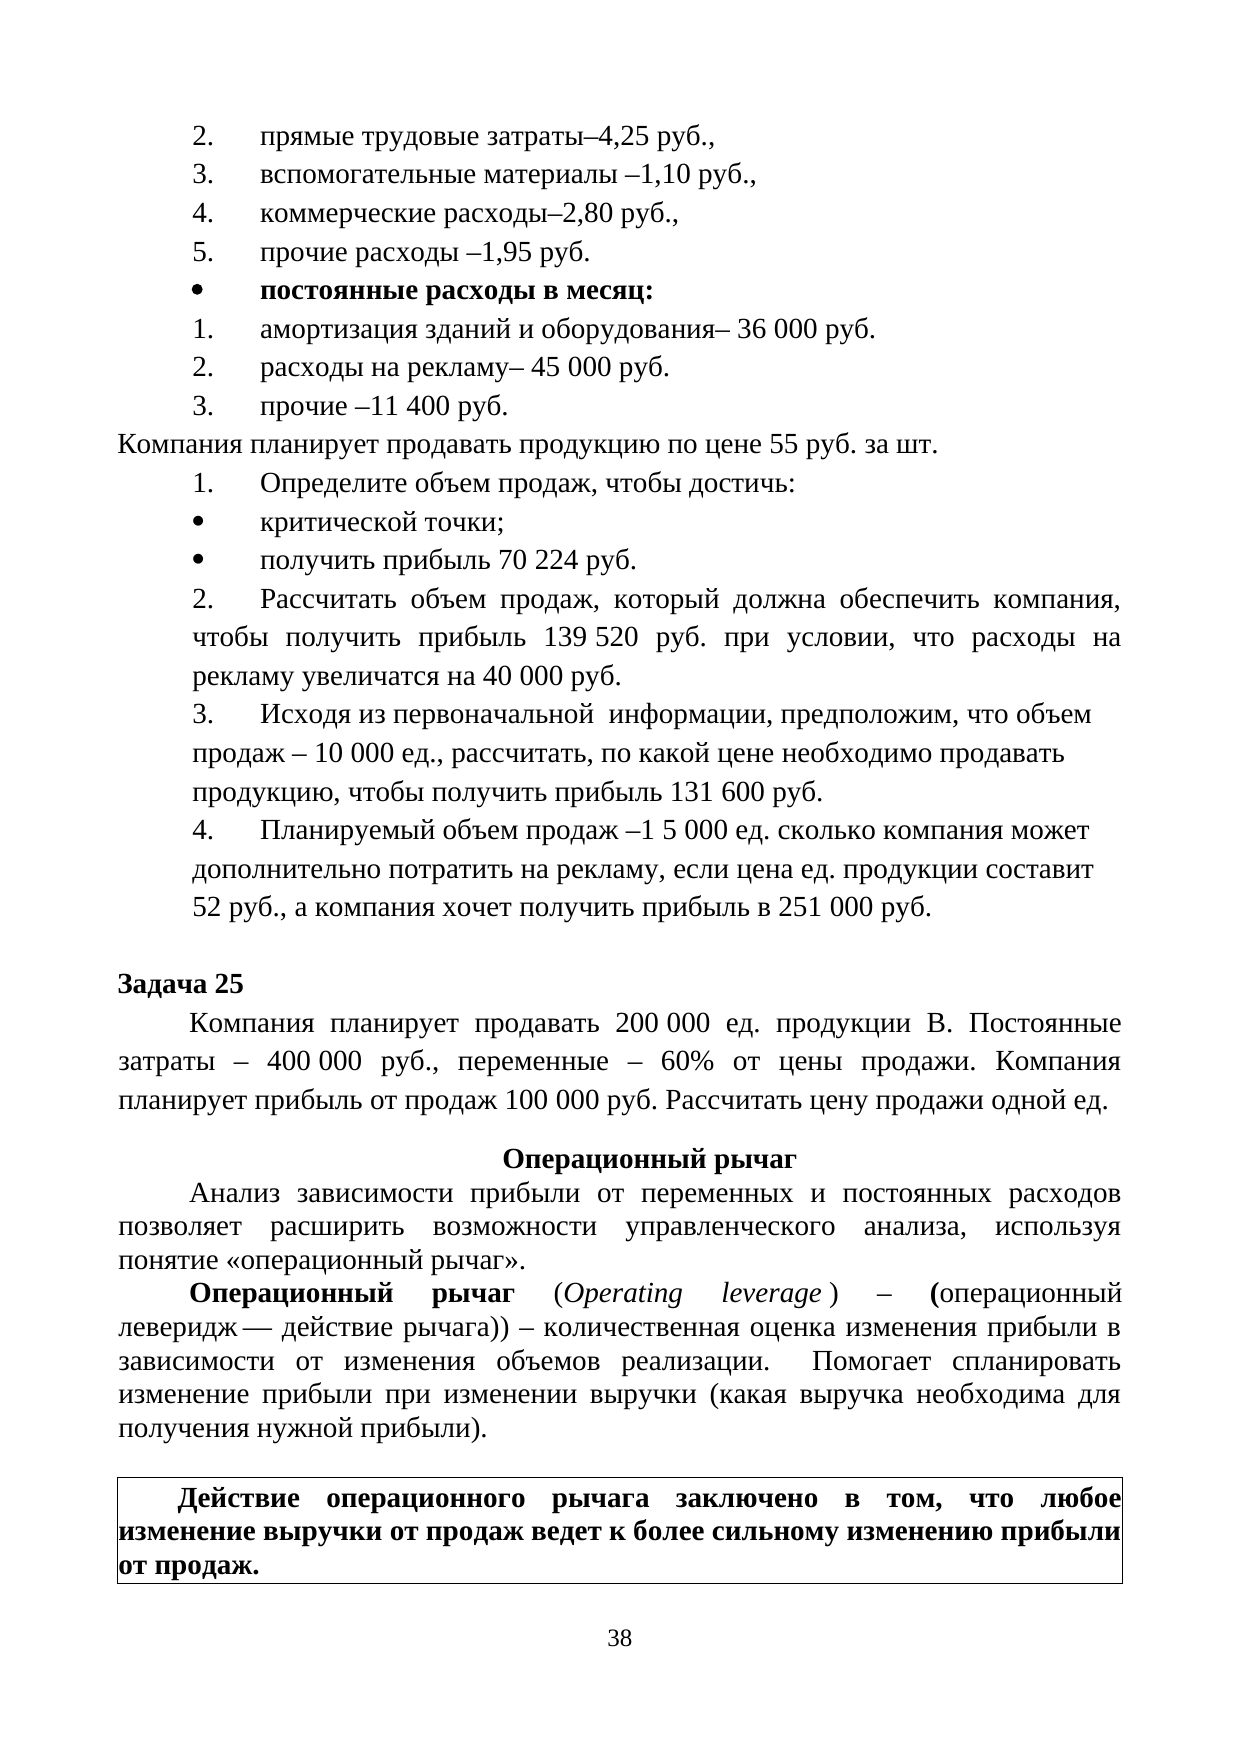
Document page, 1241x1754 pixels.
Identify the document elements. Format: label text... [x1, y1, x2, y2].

list вспомогательные материалы –1,10 руб., [192, 157, 1122, 190]
list амортизация зданий и оборудования– 36 000 руб. [192, 311, 1122, 344]
list Задача 25 [117, 966, 1122, 1000]
list Компания планирует продавать продукцию по цене 55 руб. за шт. [117, 427, 1122, 460]
list Планируемый объем продаж –1 5 000 ед. сколько компания может дополнительно потратить на рекламу, если цена ед. продукции составит 52 руб., а компания хочет получить прибыль в 251 000 руб. [192, 812, 1122, 923]
list Компания планирует продавать 200 000 ед. продукции В. Постоянные затраты – 400 000 руб., переменные – 60% от цены продажи. Компания планирует прибыль от продаж 100 000 руб. Рассчитать цену продажи одной ед. [118, 1005, 1122, 1116]
list критической точки; [193, 504, 1122, 537]
text Операционный рычаг (Operating leverage ) – (операционный леверидж — действие рычага)) – количественная оценка изменения прибыли в зависимости от изменения объемов реализации. Помогает спланировать изменение прибыли при изменении выручки (какая выручка необходима для получения нужной прибыли). [118, 1276, 1122, 1443]
list прочие расходы –1,95 руб. [192, 234, 1122, 267]
text Операционный рычаг [118, 1141, 1122, 1175]
list получить прибыль 70 224 руб. [193, 542, 1122, 576]
list коммерческие расходы–2,80 руб., [192, 195, 1122, 229]
text Анализ зависимости прибыли от переменных и постоянных расходов позволяет расширить возможности управленческого анализа, используя понятие «операционный рычаг». [118, 1175, 1122, 1276]
list Рассчитать объем продаж, который должна обеспечить компания, чтобы получить прибыль 139 520 руб. при условии, что расходы на рекламу увеличатся на 40 000 руб. [192, 581, 1122, 692]
list Исходя из первоначальной информации, предположим, что объем продаж – 10 000 ед., рассчитать, по какой цене необходимо продавать продукцию, чтобы получить прибыль 131 600 руб. [192, 697, 1122, 807]
text Действие операционного рычага заключено в том, что любое изменение выручки от продаж ведет к более сильному изменению прибыли от продаж. [118, 1478, 1122, 1583]
list расходы на рекламу– 45 000 руб. [192, 349, 1122, 383]
list прямые трудовые затраты–4,25 руб., [192, 118, 1122, 152]
list Определите объем продаж, чтобы достичь: [192, 465, 1122, 499]
list прочие –11 400 руб. [192, 388, 1122, 422]
list постоянные расходы в месяц: [192, 272, 1122, 306]
